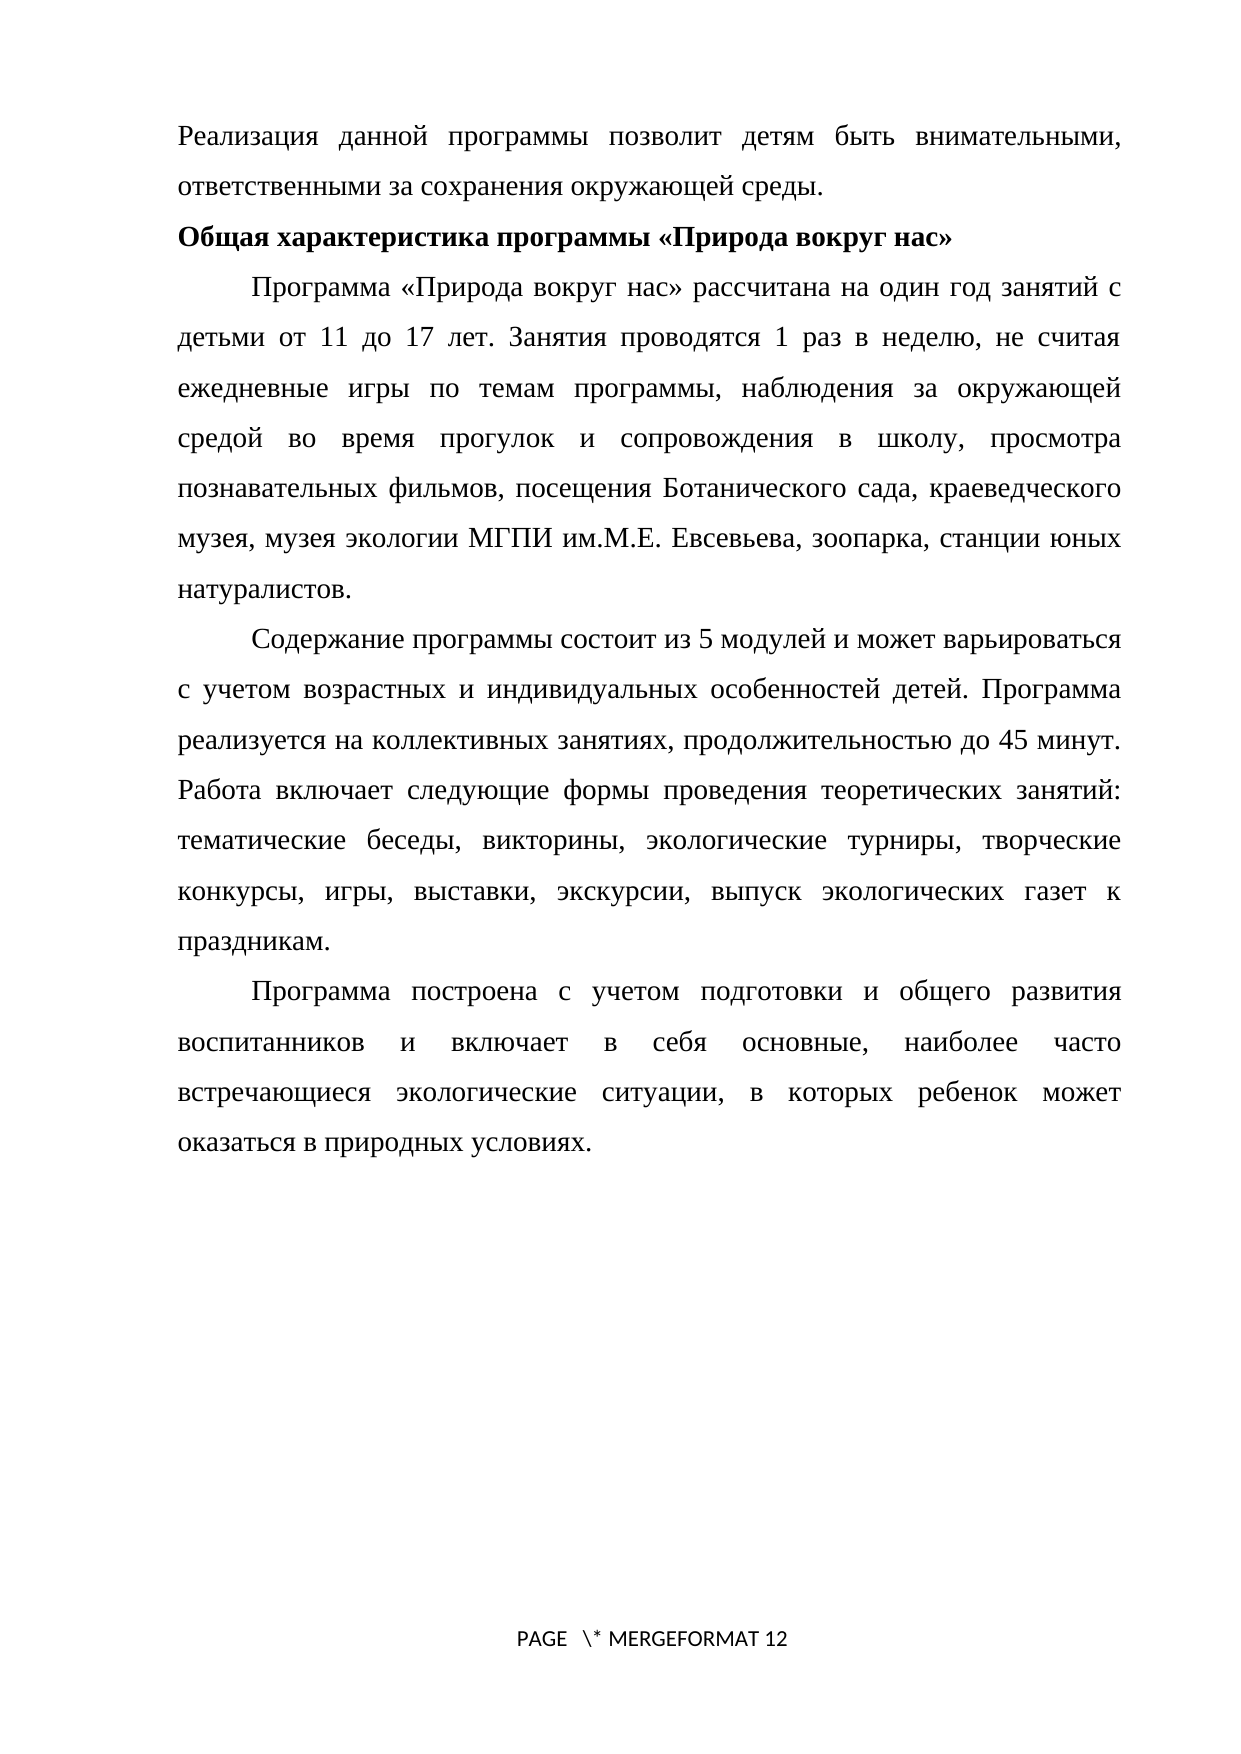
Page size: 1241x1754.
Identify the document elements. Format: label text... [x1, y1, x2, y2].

text Реализация данной программы позволит детям быть внимательными, ответственными за сохранения окружающей среды. [177, 118, 1122, 202]
text Программа построена с учетом подготовки и общего развития воспитанников и включает в себя основные, наиболее часто встречающиеся экологические ситуации, в которых ребенок может оказаться в природных условиях. [177, 973, 1122, 1158]
text Содержание программы состоит из 5 модулей и может варьироваться с учетом возрастных и индивидуальных особенностей детей. Программа реализуется на коллективных занятиях, продолжительностью до 45 минут. Работа включает следующие формы проведения теоретических занятий: тематические беседы, викторины, экологические турниры, творческие конкурсы, игры, выставки, экскурсии, выпуск экологических газет к праздникам. [177, 621, 1122, 957]
text Программа «Природа вокруг нас» рассчитана на один год занятий с детьми от 11 до 17 лет. Занятия проводятся 1 раз в неделю, не считая ежедневные игры по темам программы, наблюдения за окружающей средой во время прогулок и сопровождения в школу, просмотра познавательных фильмов, посещения Ботанического сада, краеведческого музея, музея экологии МГПИ им.М.Е. Евсевьева, зоопарка, станции юных натуралистов. [177, 269, 1122, 604]
text Общая характеристика программы «Природа вокруг нас» [177, 219, 1122, 252]
